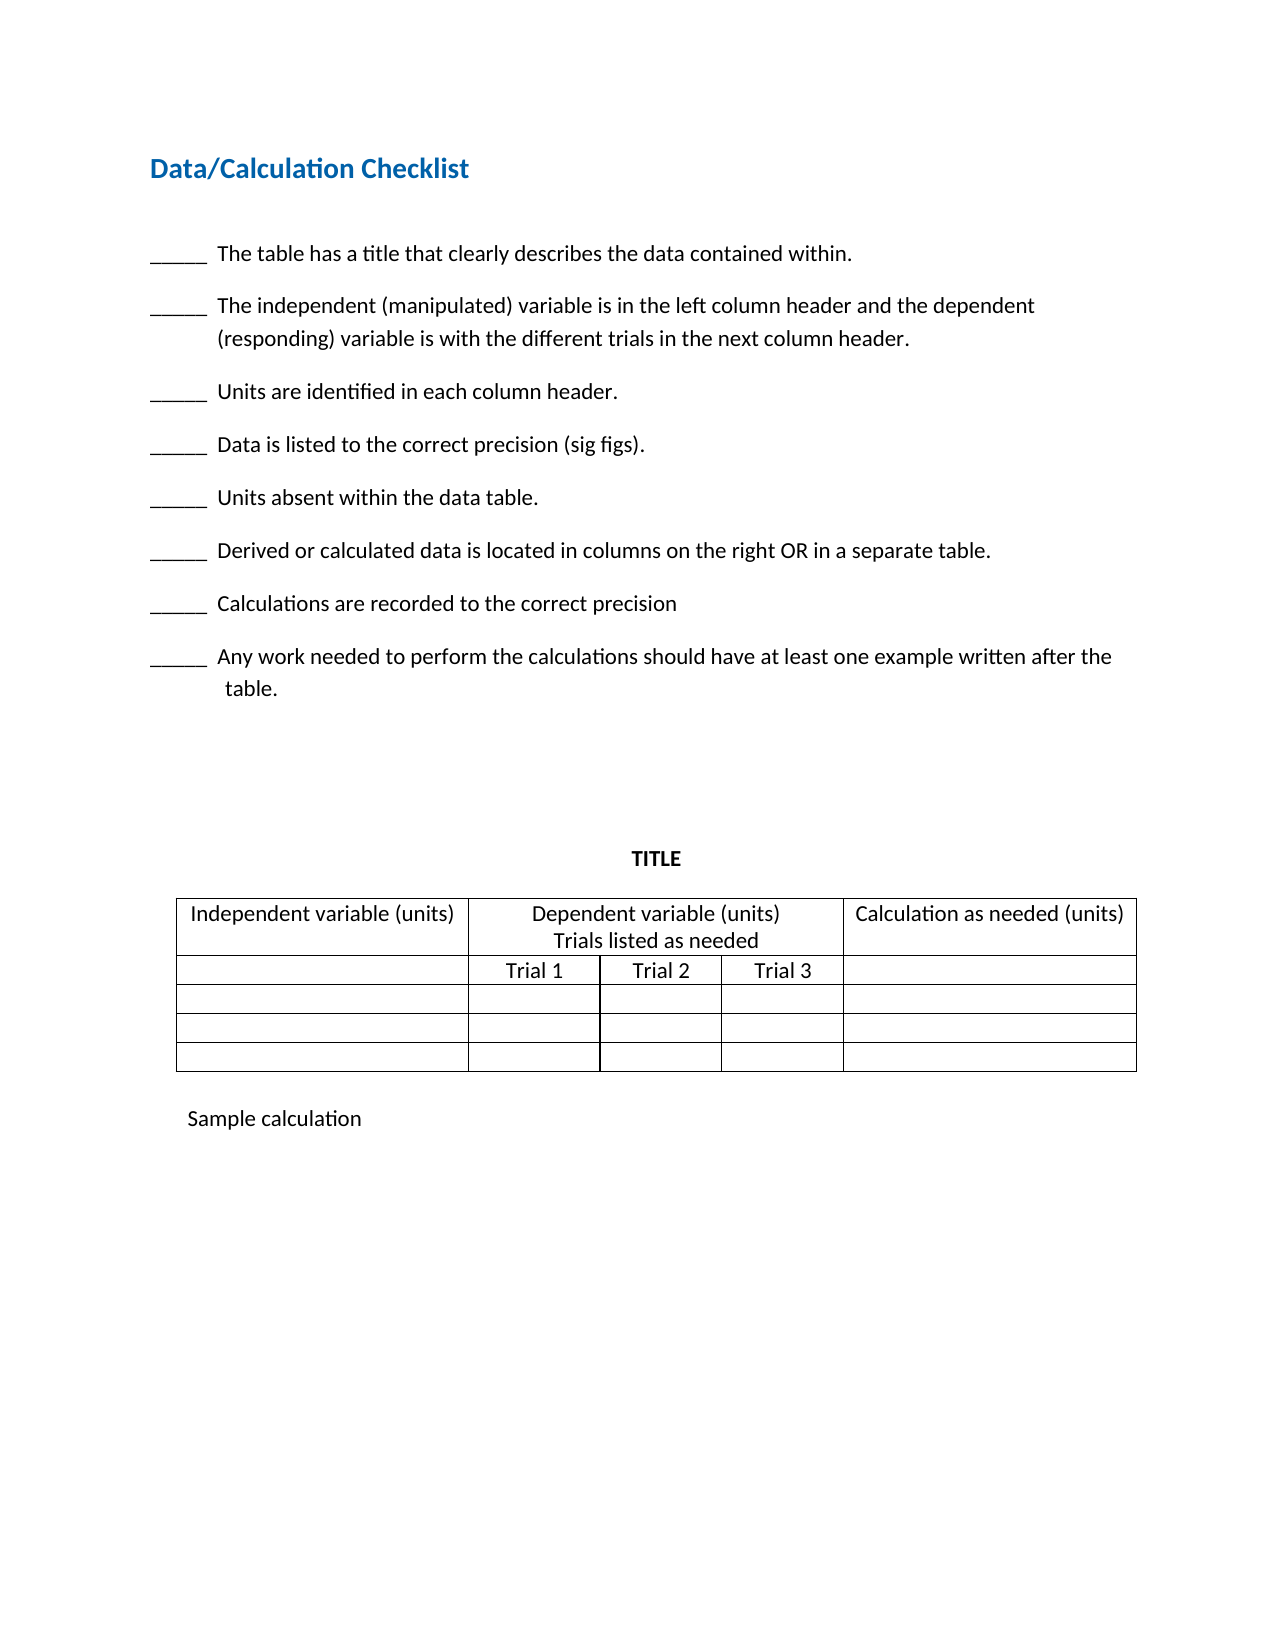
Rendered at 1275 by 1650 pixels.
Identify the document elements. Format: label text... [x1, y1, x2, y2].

text _____ Any work needed to perform the calculations should have at least one example written after the table. [150, 642, 1125, 702]
table_cell Trial 1 [469, 956, 599, 984]
subtitle Data/Calculation Checklist [150, 150, 1125, 186]
table_cell [469, 1014, 599, 1042]
table_cell [722, 1014, 843, 1042]
table_cell [177, 956, 468, 984]
text _____ Calculations are recorded to the correct precision [150, 589, 1125, 617]
table_header Dependent variable (units) Trials listed as needed [469, 899, 843, 955]
text _____ Derived or calculated data is located in columns on the right OR in a separate table. [150, 536, 1125, 564]
list TITLE [187, 812, 1125, 873]
text _____ Units are identified in each column header. [150, 377, 1125, 405]
list Sample calculation [187, 1104, 1125, 1132]
table_cell [469, 985, 599, 1013]
table_header Calculation as needed (units) [844, 899, 1136, 955]
text _____ The independent (manipulated) variable is in the left column header and the dependent [150, 292, 1125, 320]
table_cell [844, 985, 1136, 1013]
table_cell Trial 2 [601, 956, 721, 984]
table_cell [601, 985, 721, 1013]
table_header Independent variable (units) [177, 899, 468, 955]
text _____ Units absent within the data table. [150, 483, 1125, 511]
table_cell [844, 1043, 1136, 1071]
text _____ The table has a title that clearly describes the data contained within. [150, 239, 1125, 267]
text _____ Data is listed to the correct precision (sig figs). [150, 430, 1125, 458]
table_cell Trial 3 [722, 956, 843, 984]
table_cell [722, 985, 843, 1013]
table_cell [722, 1043, 843, 1071]
table_cell [844, 956, 1136, 984]
table_cell [844, 1014, 1136, 1042]
table_cell [601, 1043, 721, 1071]
text (responding) variable is with the different trials in the next column header. [150, 324, 1125, 352]
table_cell [601, 1014, 721, 1042]
table_cell [177, 985, 468, 1013]
table_cell [469, 1043, 599, 1071]
table_cell [177, 1043, 468, 1071]
table_cell [177, 1014, 468, 1042]
